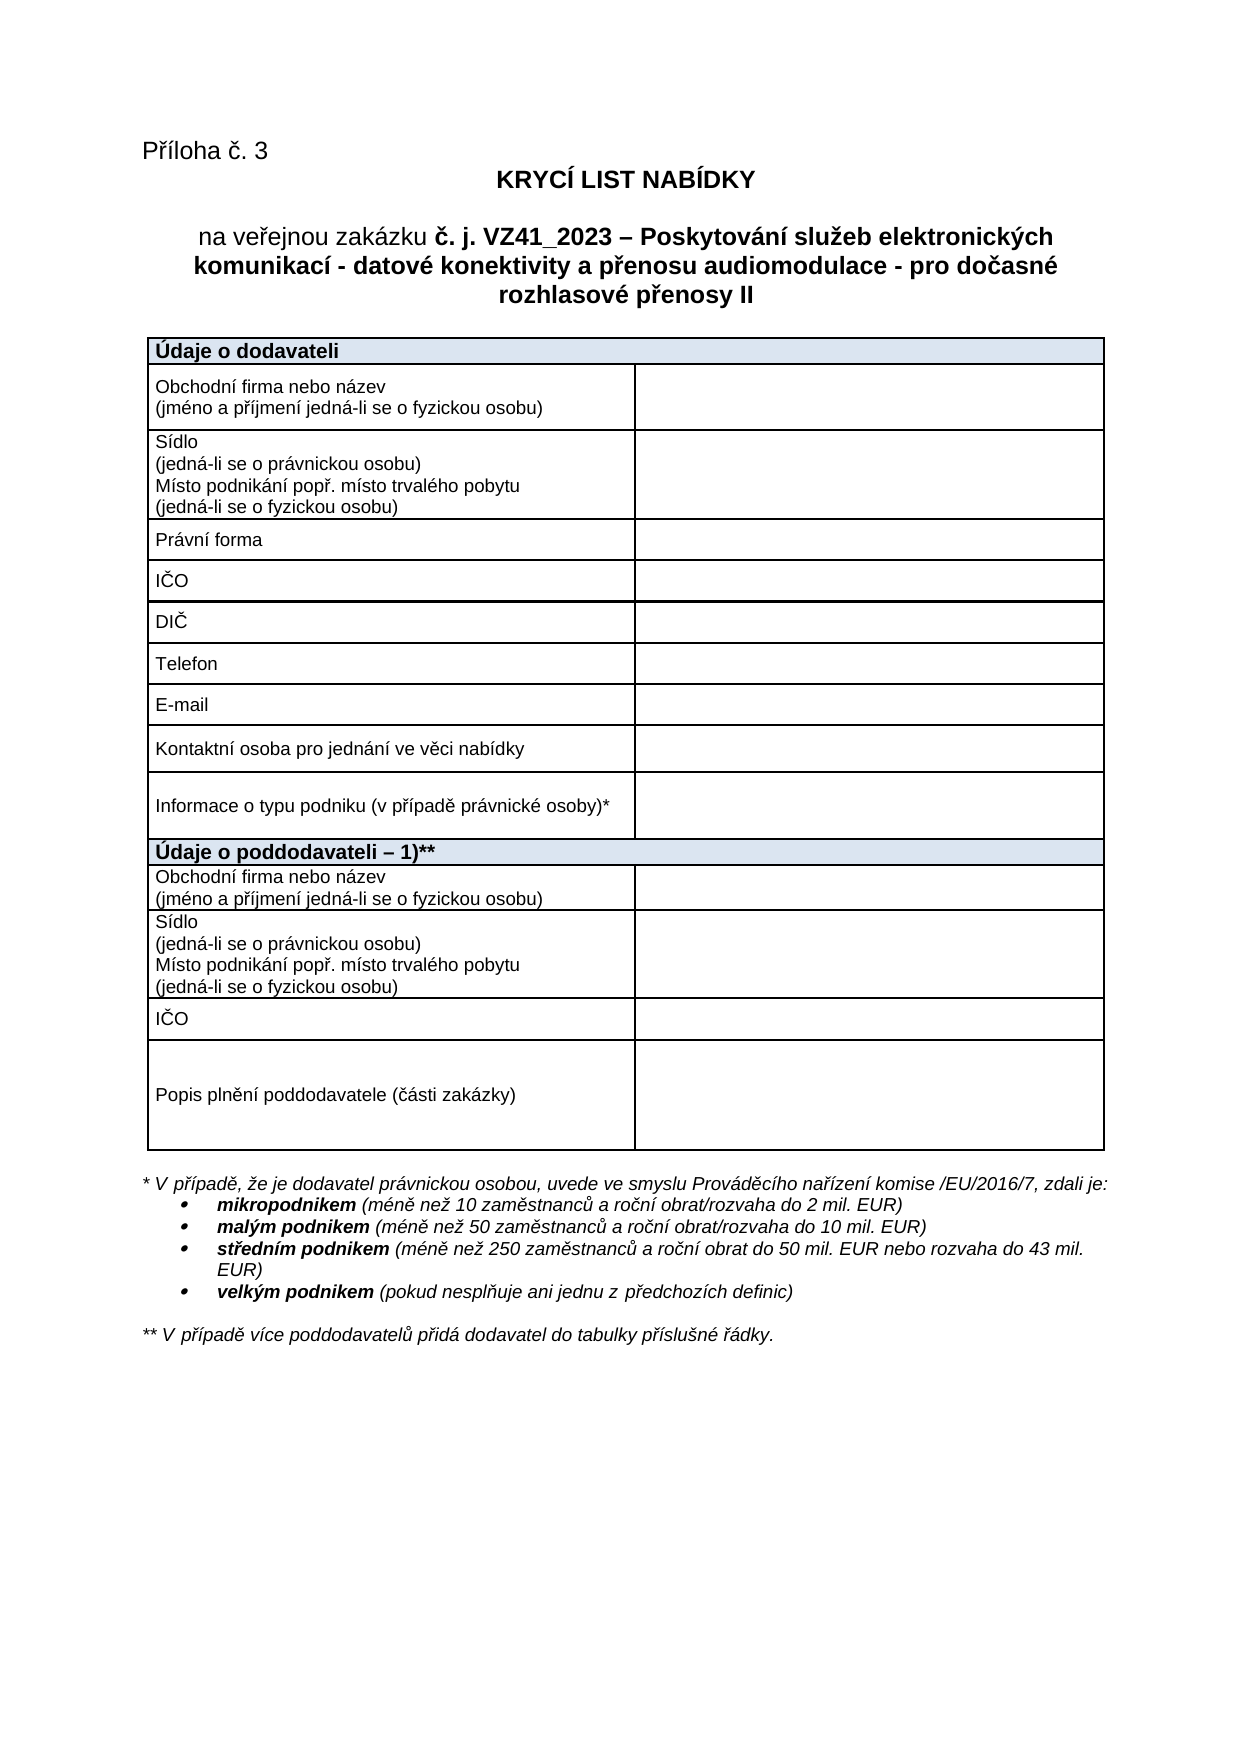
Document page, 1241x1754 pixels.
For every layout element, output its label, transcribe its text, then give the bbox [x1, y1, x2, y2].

text Příloha č. 3 [142, 136, 1110, 164]
list malým podnikem (méně než 50 zaměstnanců a roční obrat/rozvaha do 10 mil. EUR) [179, 1216, 1110, 1237]
list středním podnikem (méně než 250 zaměstnanců a roční obrat do 50 mil. EUR nebo rozvaha do 43 mil. EUR) [179, 1237, 1110, 1281]
table_cell [636, 866, 1103, 909]
table_cell [636, 1041, 1103, 1149]
table_cell DIČ [149, 603, 634, 642]
table_cell [636, 999, 1103, 1038]
table_cell [636, 726, 1103, 771]
table_cell [636, 431, 1103, 518]
list velkým podnikem (pokud nesplňuje ani jednu z předchozích definic) [179, 1281, 1110, 1302]
text ** V případě více poddodavatelů přidá dodavatel do tabulky příslušné řádky. [142, 1324, 1110, 1345]
table_cell [636, 561, 1103, 600]
table_cell [636, 911, 1103, 997]
table_cell Sídlo (jedná-li se o právnickou osobu) Místo podnikání popř. místo trvalého pobytu (jedná-li se o fyzickou osobu) [149, 911, 634, 997]
text KRYCÍ LIST NABÍDKY [142, 164, 1110, 193]
table_cell Kontaktní osoba pro jednání ve věci nabídky [149, 726, 634, 771]
table_cell [636, 520, 1103, 559]
table_cell Sídlo (jedná-li se o právnickou osobu) Místo podnikání popř. místo trvalého pobytu (jedná-li se o fyzickou osobu) [149, 431, 634, 518]
table_cell IČO [149, 999, 634, 1038]
table_cell [636, 773, 1103, 838]
table_header Údaje o dodavateli [149, 339, 1103, 363]
table_cell E-mail [149, 685, 634, 724]
table_cell IČO [149, 561, 634, 600]
text * V případě, že je dodavatel právnickou osobou, uvede ve smyslu Prováděcího nařízení komise /EU/2016/7, zdali je: [142, 1172, 1110, 1194]
table_cell [636, 365, 1103, 429]
table_cell Popis plnění poddodavatele (části zakázky) [149, 1041, 634, 1149]
text na veřejnou zakázku č. j. VZ41_2023 – Poskytování služeb elektronických komunikací - datové konektivity a přenosu audiomodulace - pro dočasné rozhlasové přenosy II [142, 222, 1110, 308]
table_cell Informace o typu podniku (v případě právnické osoby)* [149, 773, 634, 838]
table_cell Obchodní firma nebo název (jméno a příjmení jedná-li se o fyzickou osobu) [149, 866, 634, 909]
table_cell [636, 685, 1103, 724]
table_cell [636, 644, 1103, 683]
table_cell Právní forma [149, 520, 634, 559]
table_cell [636, 603, 1103, 642]
list mikropodnikem (méně než 10 zaměstnanců a roční obrat/rozvaha do 2 mil. EUR) [179, 1194, 1110, 1216]
table_cell Obchodní firma nebo název (jméno a příjmení jedná-li se o fyzickou osobu) [149, 365, 634, 429]
table_cell Údaje o poddodavateli – 1)** [149, 840, 1103, 864]
table_cell Telefon [149, 644, 634, 683]
